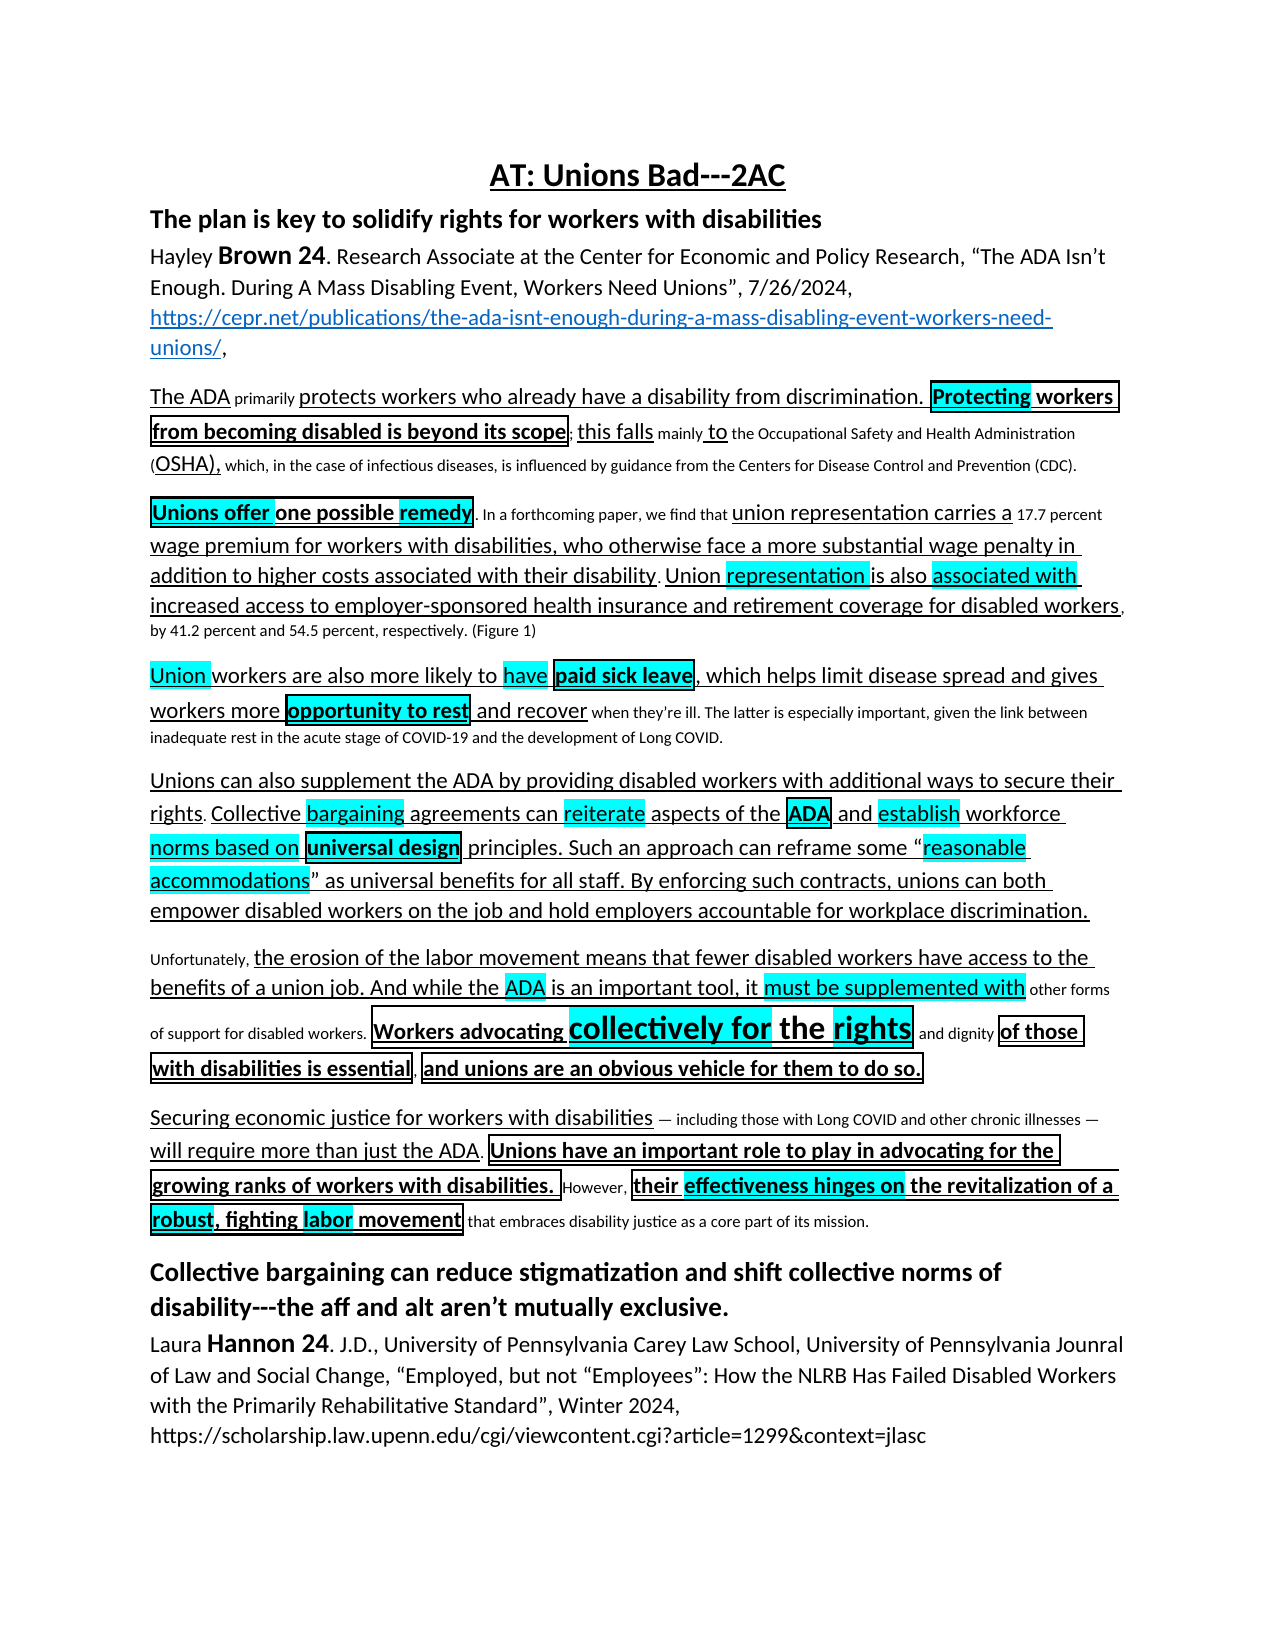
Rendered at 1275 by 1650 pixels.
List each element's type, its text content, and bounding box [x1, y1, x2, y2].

text Securing economic justice for workers with disabilities — including those with Long COVID and other chronic illnesses — will require more than just the ADA. Unions have an important role to play in advocating for the growing ranks of workers with disabilities. However, their effectiveness hinges on the revitalization of a robust, fighting labor movement that embraces disability justice as a core part of its mission. [150, 1103, 1125, 1236]
text Union workers are also more likely to have paid sick leave, which helps limit disease spread and gives workers more opportunity to rest and recover when they’re ill. The latter is especially important, given the link between inadequate rest in the acute stage of COVID-19 and the development of Long COVID. [150, 659, 1125, 748]
text Unions can also supplement the ADA by providing disabled workers with additional ways to secure their rights. Collective bargaining agreements can reiterate aspects of the ADA and establish workforce norms based on universal design principles. Such an approach can reframe some “reasonable accommodations” as universal benefits for all staff. By enforcing such contracts, unions can both empower disabled workers on the job and hold employers accountable for workplace discrimination. [150, 766, 1125, 924]
subtitle AT: Unions Bad---2AC [150, 154, 1125, 195]
subtitle The plan is key to solidify rights for workers with disabilities [150, 202, 1125, 235]
text Unfortunately, the erosion of the labor movement means that fewer disabled workers have access to the benefits of a union job. And while the ADA is an important tool, it must be supplemented with other forms of support for disabled workers. Workers advocating collectively for the rights and dignity of those with disabilities is essential, and unions are an obvious vehicle for them to do so. [150, 943, 1125, 1084]
text Unions offer one possible remedy. In a forthcoming paper, we find that union representation carries a 17.7 percent wage premium for workers with disabilities, who otherwise face a more substantial wage penalty in addition to higher costs associated with their disability. Union representation is also associated with increased access to employer-sponsored health insurance and retirement coverage for disabled workers, by 41.2 percent and 54.5 percent, respectively. (Figure 1) [150, 496, 1125, 641]
text The ADA primarily protects workers who already have a disability from discrimination. Protecting workers from becoming disabled is beyond its scope; this falls mainly to the Occupational Safety and Health Administration (OSHA), which, in the case of infectious diseases, is influenced by guidance from the Centers for Disease Control and Prevention (CDC). [150, 380, 1125, 477]
text Laura Hannon 24. J.D., University of Pennsylvania Carey Law School, University of Pennsylvania Jounral of Law and Social Change, “Employed, but not “Employees”: How the NLRB Has Failed Disabled Workers with the Primarily Rehabilitative Standard”, Winter 2024, https://scholarship.law.upenn.edu/cgi/viewcontent.cgi?article=1299&context=jlasc [150, 1326, 1125, 1449]
text Hayley Brown 24. Research Associate at the Center for Economic and Policy Research, “The ADA Isn’t Enough. During A Mass Disabling Event, Workers Need Unions”, 7/26/2024, https://cepr.net/publications/the-ada-isnt-enough-during-a-mass-disabling-event-workers-need-unions/, [150, 238, 1125, 362]
subtitle Collective bargaining can reduce stigmatization and shift collective norms of disability---the aff and alt aren’t mutually exclusive. [150, 1255, 1125, 1323]
